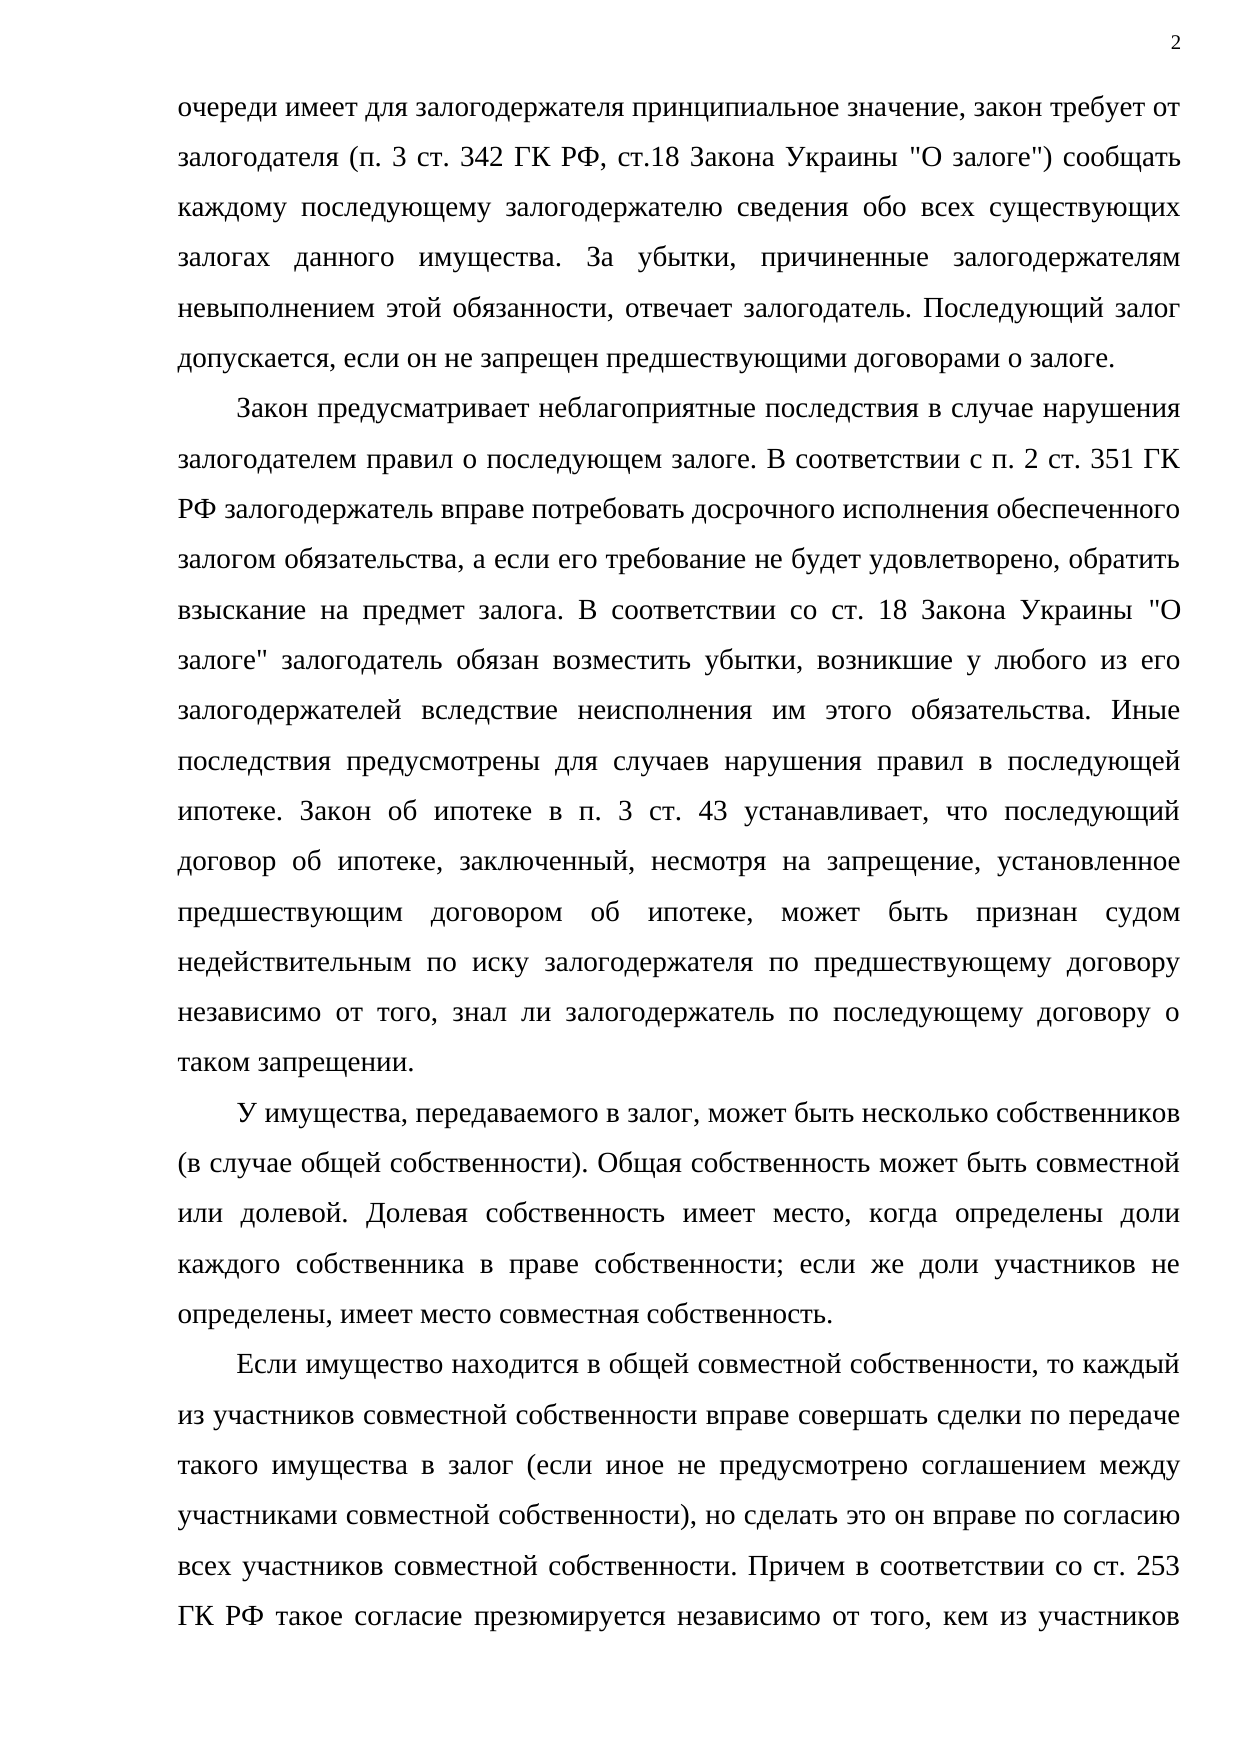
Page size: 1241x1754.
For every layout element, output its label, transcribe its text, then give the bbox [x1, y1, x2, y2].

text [177, 1346, 1181, 1632]
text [177, 89, 1181, 374]
text Закон предусматривает неблагоприятные последствия в случае нарушения залогодателем правил о последующем залоге. В соответствии с п. 2 ст. 351 ГК РФ залогодержатель вправе потребовать досрочного исполнения обеспеченного залогом обязательства, а если его требование не будет удовлетворено, обратить взыскание на предмет залога. В соответствии со ст. 18 Закона Украины О залоге залогодатель обязан возместить убытки, возникшие у любого из его залогодержателей вследствие неисполнения им этого обязательства. Иные последствия предусмотрены для случаев нарушения правил в последующей ипотеке. Закон об ипотеке в п. 3 ст. 43 устанавливает, что последующий договор об ипотеке, заключенный, несмотря на запрещение, установленное предшествующим договором об ипотеке, может быть признан судом недействительным по иску залогодержателя по предшествующему договору независимо от того, знал ли залогодержатель по последующему договору о таком запрещении. [177, 391, 1181, 1078]
text У имущества, передаваемого в залог, может быть несколько собственников (в случае общей собственности). Общая собственность может быть совместной или долевой. Долевая собственность имеет место, когда определены доли каждого собственника в праве собственности; если же доли участников не определены, имеет место совместная собственность. [177, 1095, 1181, 1330]
